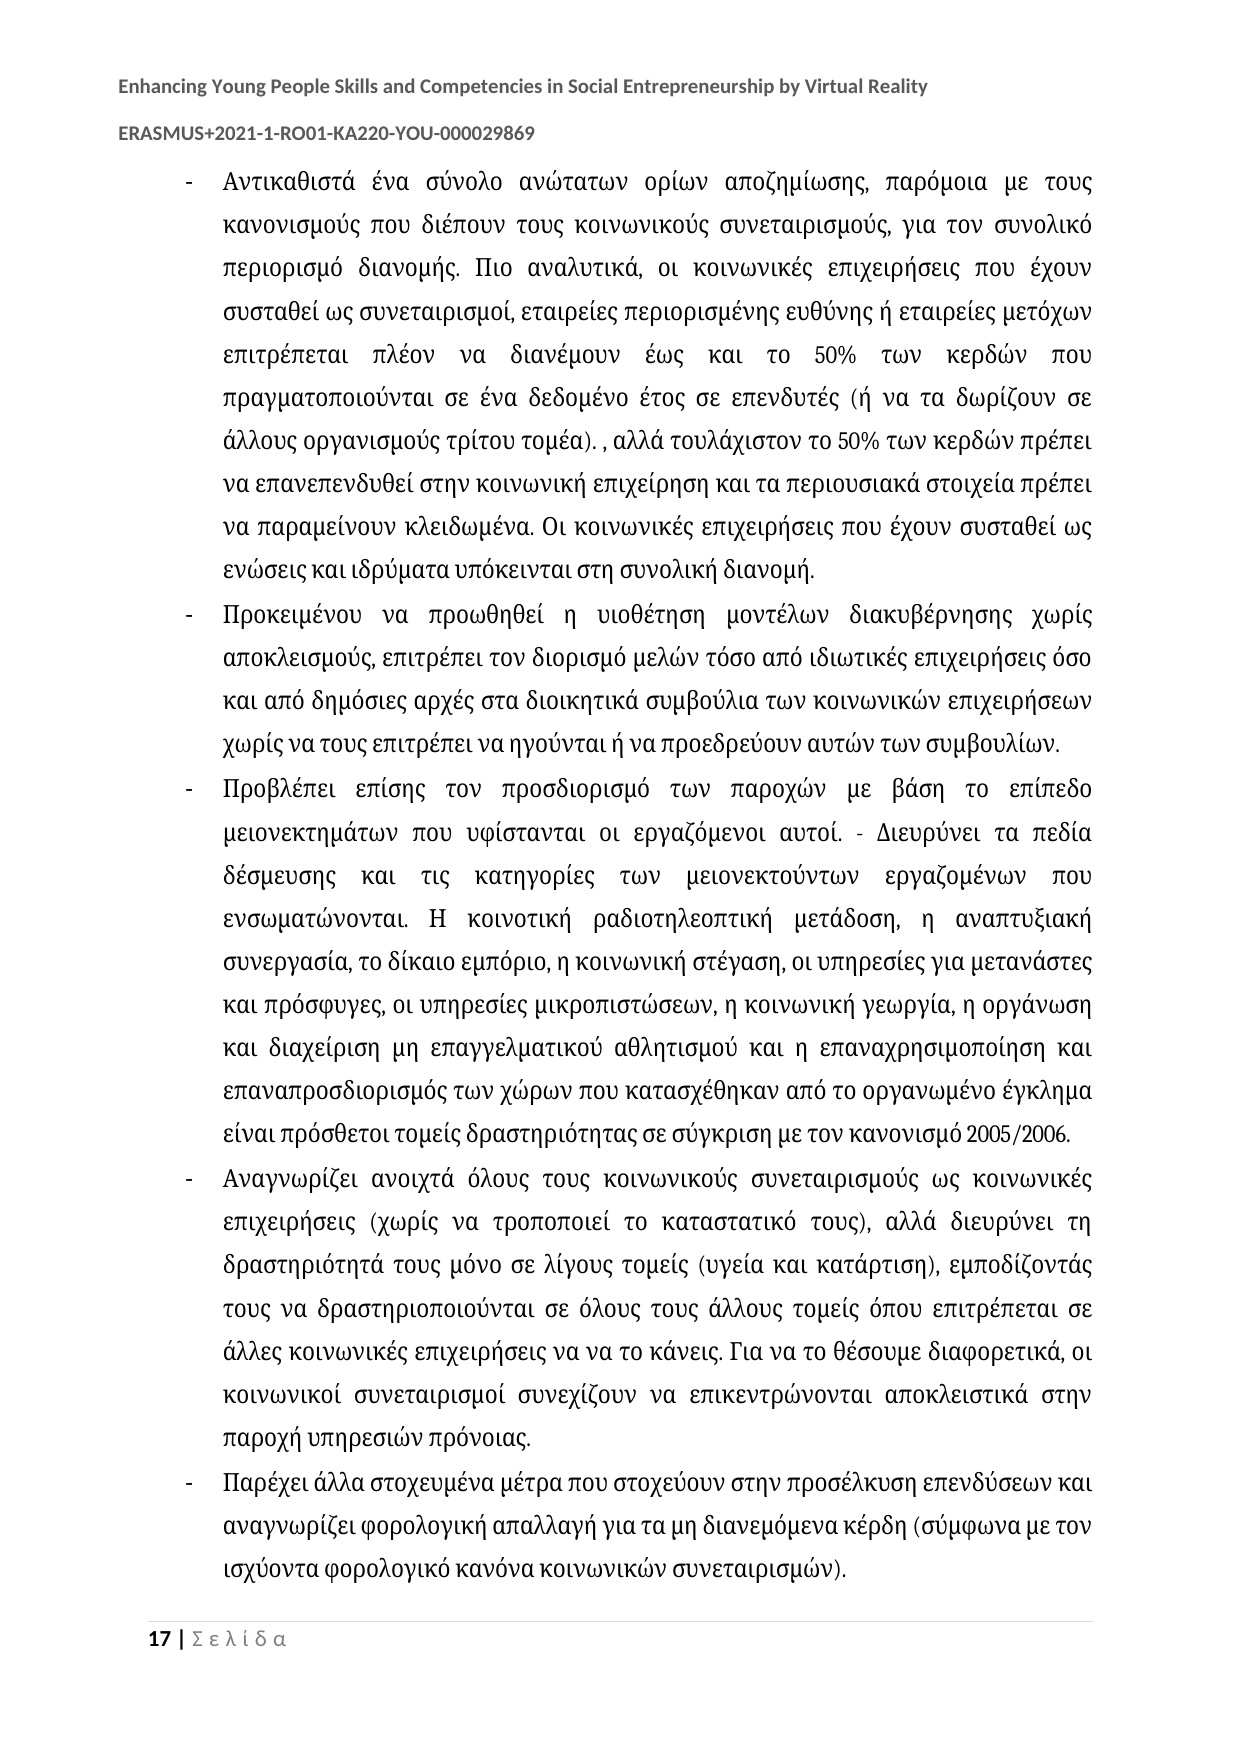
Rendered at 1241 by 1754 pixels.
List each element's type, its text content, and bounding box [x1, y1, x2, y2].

list Προβλέπει επίσης τον προσδιορισμό των παροχών με βάση το επίπεδο μειονεκτημάτων που υφίστανται οι εργαζόμενοι αυτοί. - Διευρύνει τα πεδία δέσμευσης και τις κατηγορίες των μειονεκτούντων εργαζομένων που ενσωματώνονται. Η κοινοτική ραδιοτηλεοπτική μετάδοση, η αναπτυξιακή συνεργασία, το δίκαιο εμπόριο, η κοινωνική στέγαση, οι υπηρεσίες για μετανάστες και πρόσφυγες, οι υπηρεσίες μικροπιστώσεων, η κοινωνική γεωργία, η οργάνωση και διαχείριση μη επαγγελματικού αθλητισμού και η επαναχρησιμοποίηση και επαναπροσδιορισμός των χώρων που κατασχέθηκαν από το οργανωμένο έγκλημα είναι πρόσθετοι τομείς δραστηριότητας σε σύγκριση με τον κανονισμό 2005/2006. [185, 773, 1093, 1149]
list Προκειμένου να προωθηθεί η υιοθέτηση μοντέλων διακυβέρνησης χωρίς αποκλεισμούς, επιτρέπει τον διορισμό μελών τόσο από ιδιωτικές επιχειρήσεις όσο και από δημόσιες αρχές στα διοικητικά συμβούλια των κοινωνικών επιχειρήσεων χωρίς να τους επιτρέπει να ηγούνται ή να προεδρεύουν αυτών των συμβουλίων. [185, 599, 1093, 759]
list Αντικαθιστά ένα σύνολο ανώτατων ορίων αποζημίωσης, παρόμοια με τους κανονισμούς που διέπουν τους κοινωνικούς συνεταιρισμούς, για τον συνολικό περιορισμό διανομής. Πιο αναλυτικά, οι κοινωνικές επιχειρήσεις που έχουν συσταθεί ως συνεταιρισμοί, εταιρείες περιορισμένης ευθύνης ή εταιρείες μετόχων επιτρέπεται πλέον να διανέμουν έως και το 50% των κερδών που πραγματοποιούνται σε ένα δεδομένο έτος σε επενδυτές (ή να τα δωρίζουν σε άλλους οργανισμούς τρίτου τομέα). , αλλά τουλάχιστον το 50% των κερδών πρέπει να επανεπενδυθεί στην κοινωνική επιχείρηση και τα περιουσιακά στοιχεία πρέπει να παραμείνουν κλειδωμένα. Οι κοινωνικές επιχειρήσεις που έχουν συσταθεί ως ενώσεις και ιδρύματα υπόκεινται στη συνολική διανομή. [185, 166, 1093, 585]
list Αναγνωρίζει ανοιχτά όλους τους κοινωνικούς συνεταιρισμούς ως κοινωνικές επιχειρήσεις (χωρίς να τροποποιεί το καταστατικό τους), αλλά διευρύνει τη δραστηριότητά τους μόνο σε λίγους τομείς (υγεία και κατάρτιση), εμποδίζοντάς τους να δραστηριοποιούνται σε όλους τους άλλους τομείς όπου επιτρέπεται σε άλλες κοινωνικές επιχειρήσεις να να το κάνεις. Για να το θέσουμε διαφορετικά, οι κοινωνικοί συνεταιρισμοί συνεχίζουν να επικεντρώνονται αποκλειστικά στην παροχή υπηρεσιών πρόνοιας. [185, 1163, 1093, 1453]
list Παρέχει άλλα στοχευμένα μέτρα που στοχεύουν στην προσέλκυση επενδύσεων και αναγνωρίζει φορολογική απαλλαγή για τα μη διανεμόμενα κέρδη (σύμφωνα με τον ισχύοντα φορολογικό κανόνα κοινωνικών συνεταιρισμών). [185, 1467, 1093, 1584]
